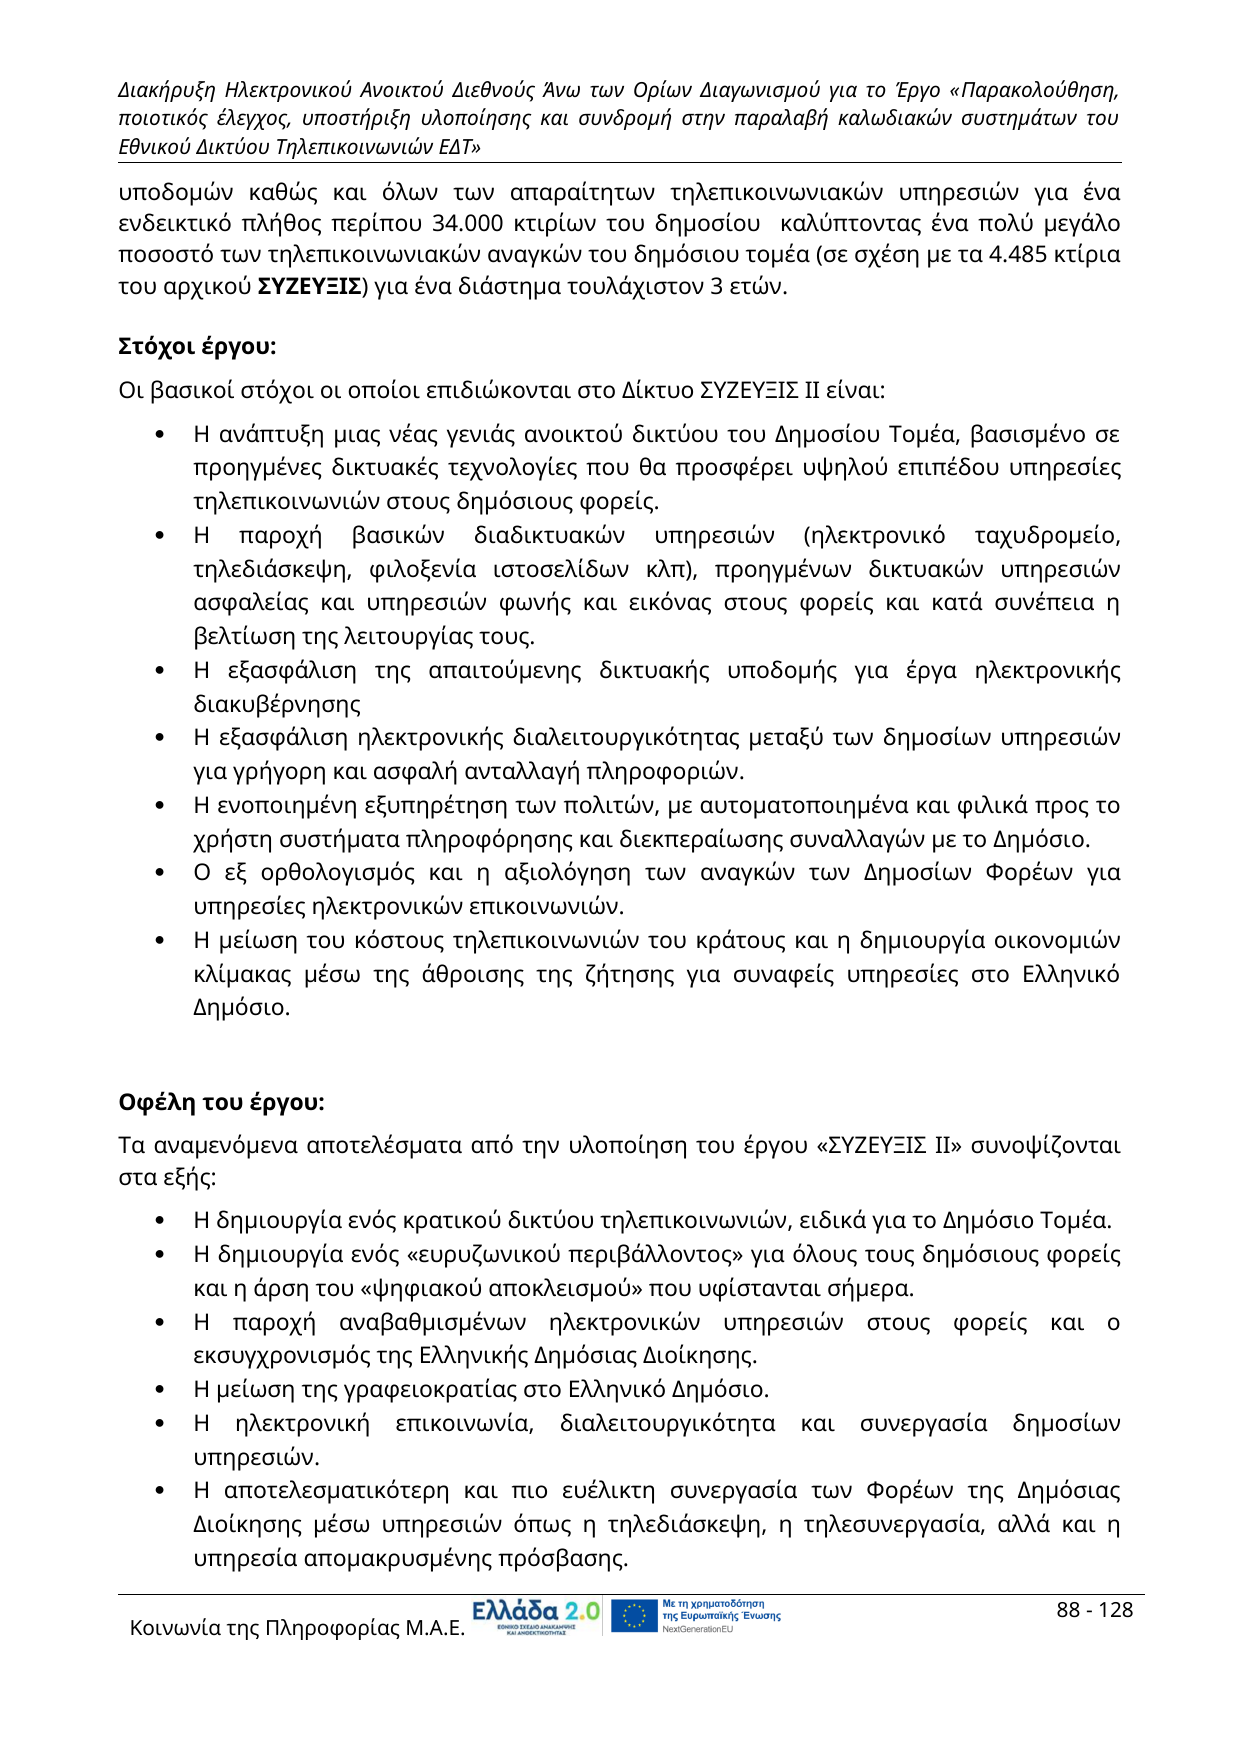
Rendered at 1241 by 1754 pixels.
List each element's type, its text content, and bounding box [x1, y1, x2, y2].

list Η εξασφάλιση ηλεκτρονικής διαλειτουργικότητας μεταξύ των δημοσίων υπηρεσιών για γρήγορη και ασφαλή ανταλλαγή πληροφοριών. [156, 721, 1122, 786]
list Ο εξ ορθολογισμός και η αξιολόγηση των αναγκών των Δημοσίων Φορέων για υπηρεσίες ηλεκτρονικών επικοινωνιών. [156, 856, 1122, 921]
text Τα αναμενόμενα αποτελέσματα από την υλοποίηση του έργου «ΣΥΖΕΥΞΙΣ ΙΙ» συνοψίζονται στα εξής: [118, 1129, 1122, 1192]
list Η ανάπτυξη μιας νέας γενιάς ανοικτού δικτύου του Δημοσίου Τομέα, βασισμένο σε προηγμένες δικτυακές τεχνολογίες που θα προσφέρει υψηλού επιπέδου υπηρεσίες τηλεπικοινωνιών στους δημόσιους φορείς. [156, 418, 1122, 516]
list Η παροχή βασικών διαδικτυακών υπηρεσιών (ηλεκτρονικό ταχυδρομείο, τηλεδιάσκεψη, φιλοξενία ιστοσελίδων κλπ), προηγμένων δικτυακών υπηρεσιών ασφαλείας και υπηρεσιών φωνής και εικόνας στους φορείς και κατά συνέπεια η βελτίωση της λειτουργίας τους. [156, 519, 1122, 651]
text Οφέλη του έργου: [118, 1086, 1122, 1117]
list Η αποτελεσματικότερη και πιο ευέλικτη συνεργασία των Φορέων της Δημόσιας Διοίκησης μέσω υπηρεσιών όπως η τηλεδιάσκεψη, η τηλεσυνεργασία, αλλά και η υπηρεσία απομακρυσμένης πρόσβασης. [156, 1474, 1122, 1573]
list Η μείωση του κόστους τηλεπικοινωνιών του κράτους και η δημιουργία οικονομιών κλίμακας μέσω της άθροισης της ζήτησης για συναφείς υπηρεσίες στο Ελληνικό Δημόσιο. [156, 924, 1122, 1023]
text Οι βασικοί στόχοι οι οποίοι επιδιώκονται στο Δίκτυο ΣΥΖΕΥΞΙΣ ΙΙ είναι: [118, 374, 1122, 405]
list Η παροχή αναβαθμισμένων ηλεκτρονικών υπηρεσιών στους φορείς και ο εκσυγχρονισμός της Ελληνικής Δημόσιας Διοίκησης. [156, 1306, 1122, 1371]
text Στόχοι έργου: [118, 330, 1122, 361]
list Η ενοποιημένη εξυπηρέτηση των πολιτών, με αυτοματοποιημένα και φιλικά προς το χρήστη συστήματα πληροφόρησης και διεκπεραίωσης συναλλαγών με το Δημόσιο. [156, 789, 1122, 854]
list Η ηλεκτρονική επικοινωνία, διαλειτουργικότητα και συνεργασία δημοσίων υπηρεσιών. [156, 1407, 1122, 1472]
list Η δημιουργία ενός «ευρυζωνικού περιβάλλοντος» για όλους τους δημόσιους φορείς και η άρση του «ψηφιακού αποκλεισμού» που υφίστανται σήμερα. [156, 1238, 1122, 1303]
picture [471, 1595, 786, 1636]
list H εξασφάλιση της απαιτούμενης δικτυακής υποδομής για έργα ηλεκτρονικής διακυβέρνησης [156, 654, 1122, 719]
list Η δημιουργία ενός κρατικού δικτύου τηλεπικοινωνιών, ειδικά για το Δημόσιο Τομέα. [156, 1204, 1122, 1236]
list Η μείωση της γραφειοκρατίας στο Ελληνικό Δημόσιο. [156, 1373, 1122, 1404]
